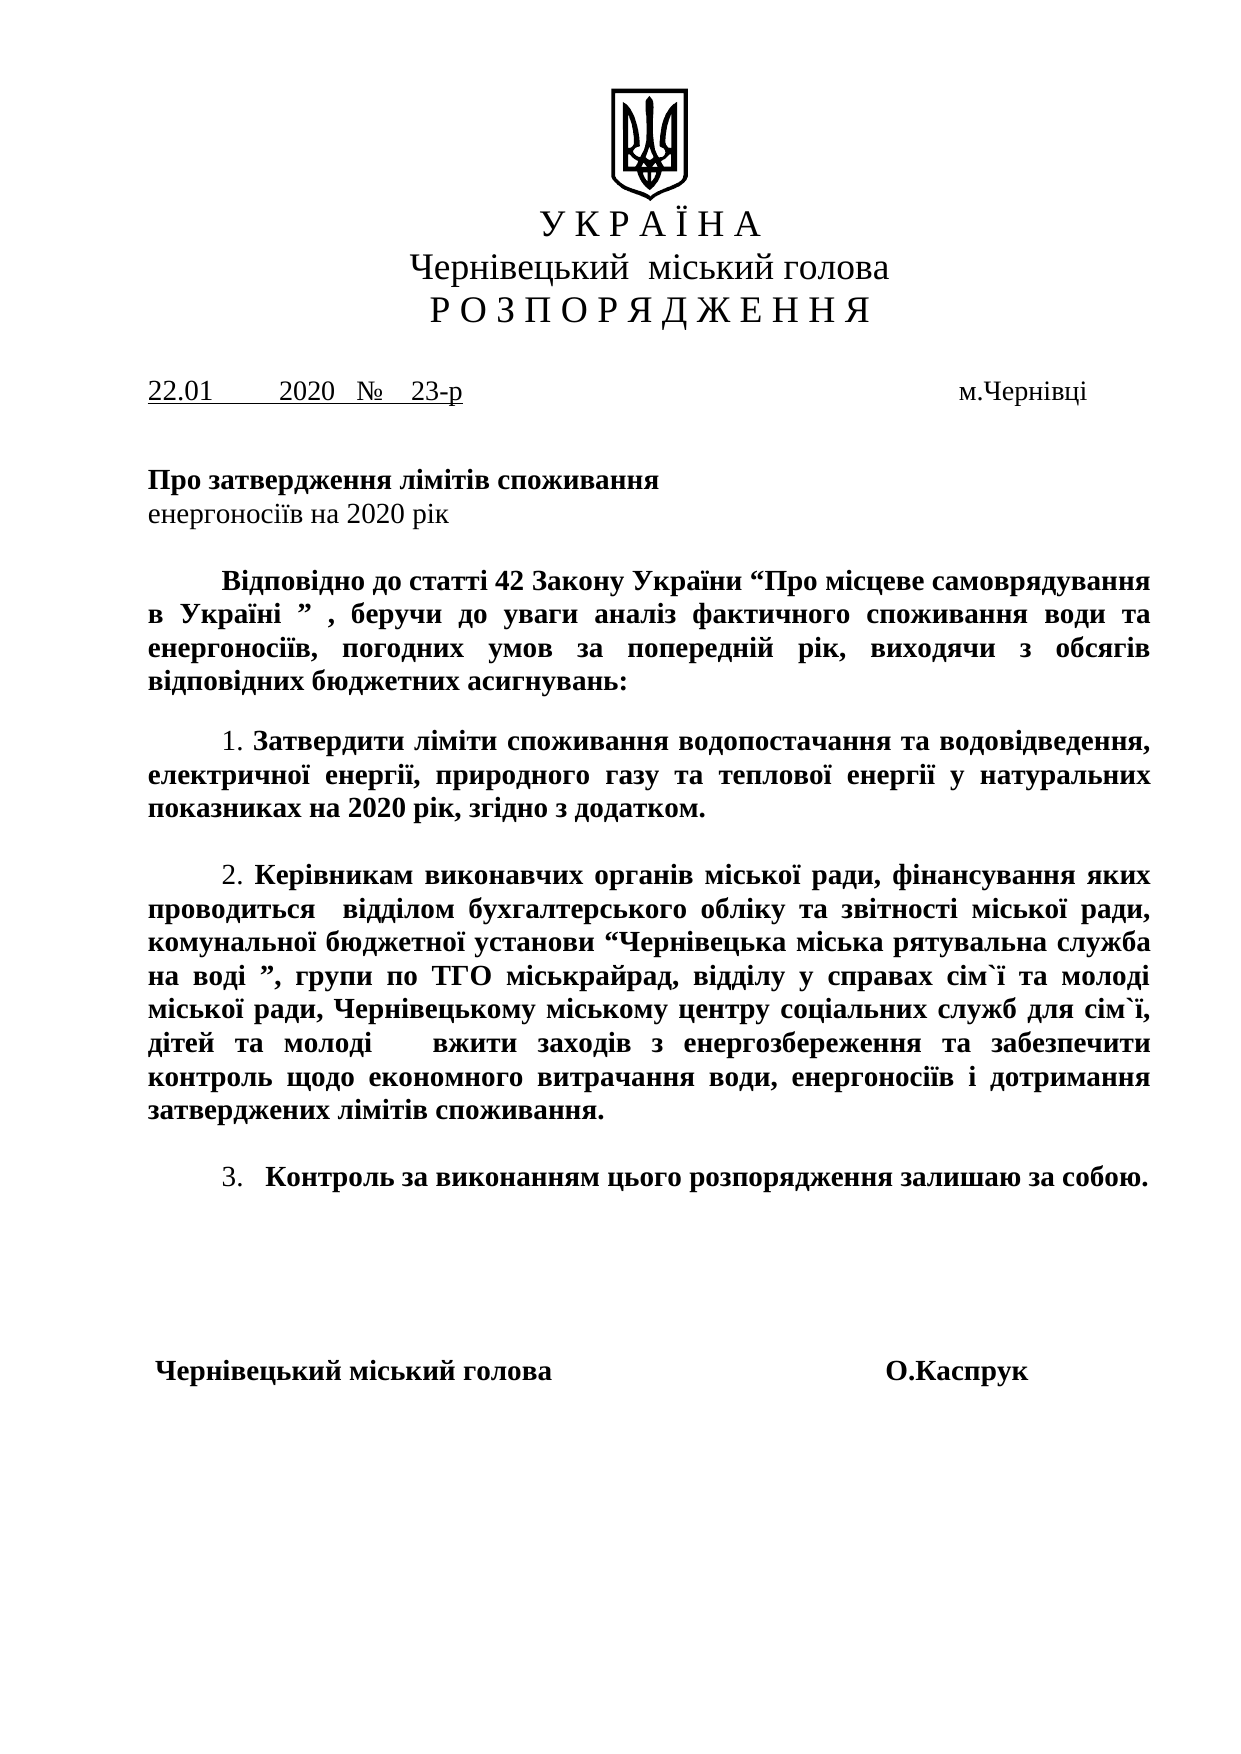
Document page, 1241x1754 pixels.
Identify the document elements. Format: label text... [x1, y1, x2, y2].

text 2. Керівникам виконавчих органів міської ради, фінансування яких проводиться відділом бухгалтерського обліку та звітності міської ради, комунальної бюджетної установи “Чернівецька міська рятувальна служба на воді ”, групи по ТГО міськрайрад, відділу у справах сім`ї та молоді міської ради, Чернівецькому міському центру соціальних служб для сім`ї, дітей та молоді вжити заходів з енергозбереження та забезпечити контроль щодо економного витрачання води, енергоносіїв і дотримання затверджених лімітів споживання. [148, 857, 1152, 1126]
subtitle 22.01 2020 № 23-р м.Чернівці [148, 373, 1152, 407]
text енергоносіїв на 2020 рік [148, 496, 1152, 529]
text Відповідно до статті 42 Закону України “Про місцеве самоврядування в Україні ” , беручи до уваги аналіз фактичного споживання води та енергоносіїв, погодних умов за попередній рік, виходячи з обсягів відповідних бюджетних асигнувань: [148, 563, 1152, 697]
text Р О З П О Р Я Д Ж Е Н Н Я [148, 287, 1152, 330]
text 1. Затвердити ліміти споживання водопостачання та водовідведення, електричної енергії, природного газу та теплової енергії у натуральних показниках на 2020 рік, згідно з додатком. [148, 723, 1152, 824]
text У К Р А Ї Н А [148, 201, 1152, 244]
text Чернівецький міський голова [148, 244, 1152, 287]
text 3. Контроль за виконанням цього розпорядження залишаю за собою. [148, 1159, 1152, 1193]
subtitle Чернівецький міський голова О.Каспрук [148, 1353, 1152, 1387]
subtitle Про затвердження лімітів споживання [148, 462, 1152, 496]
